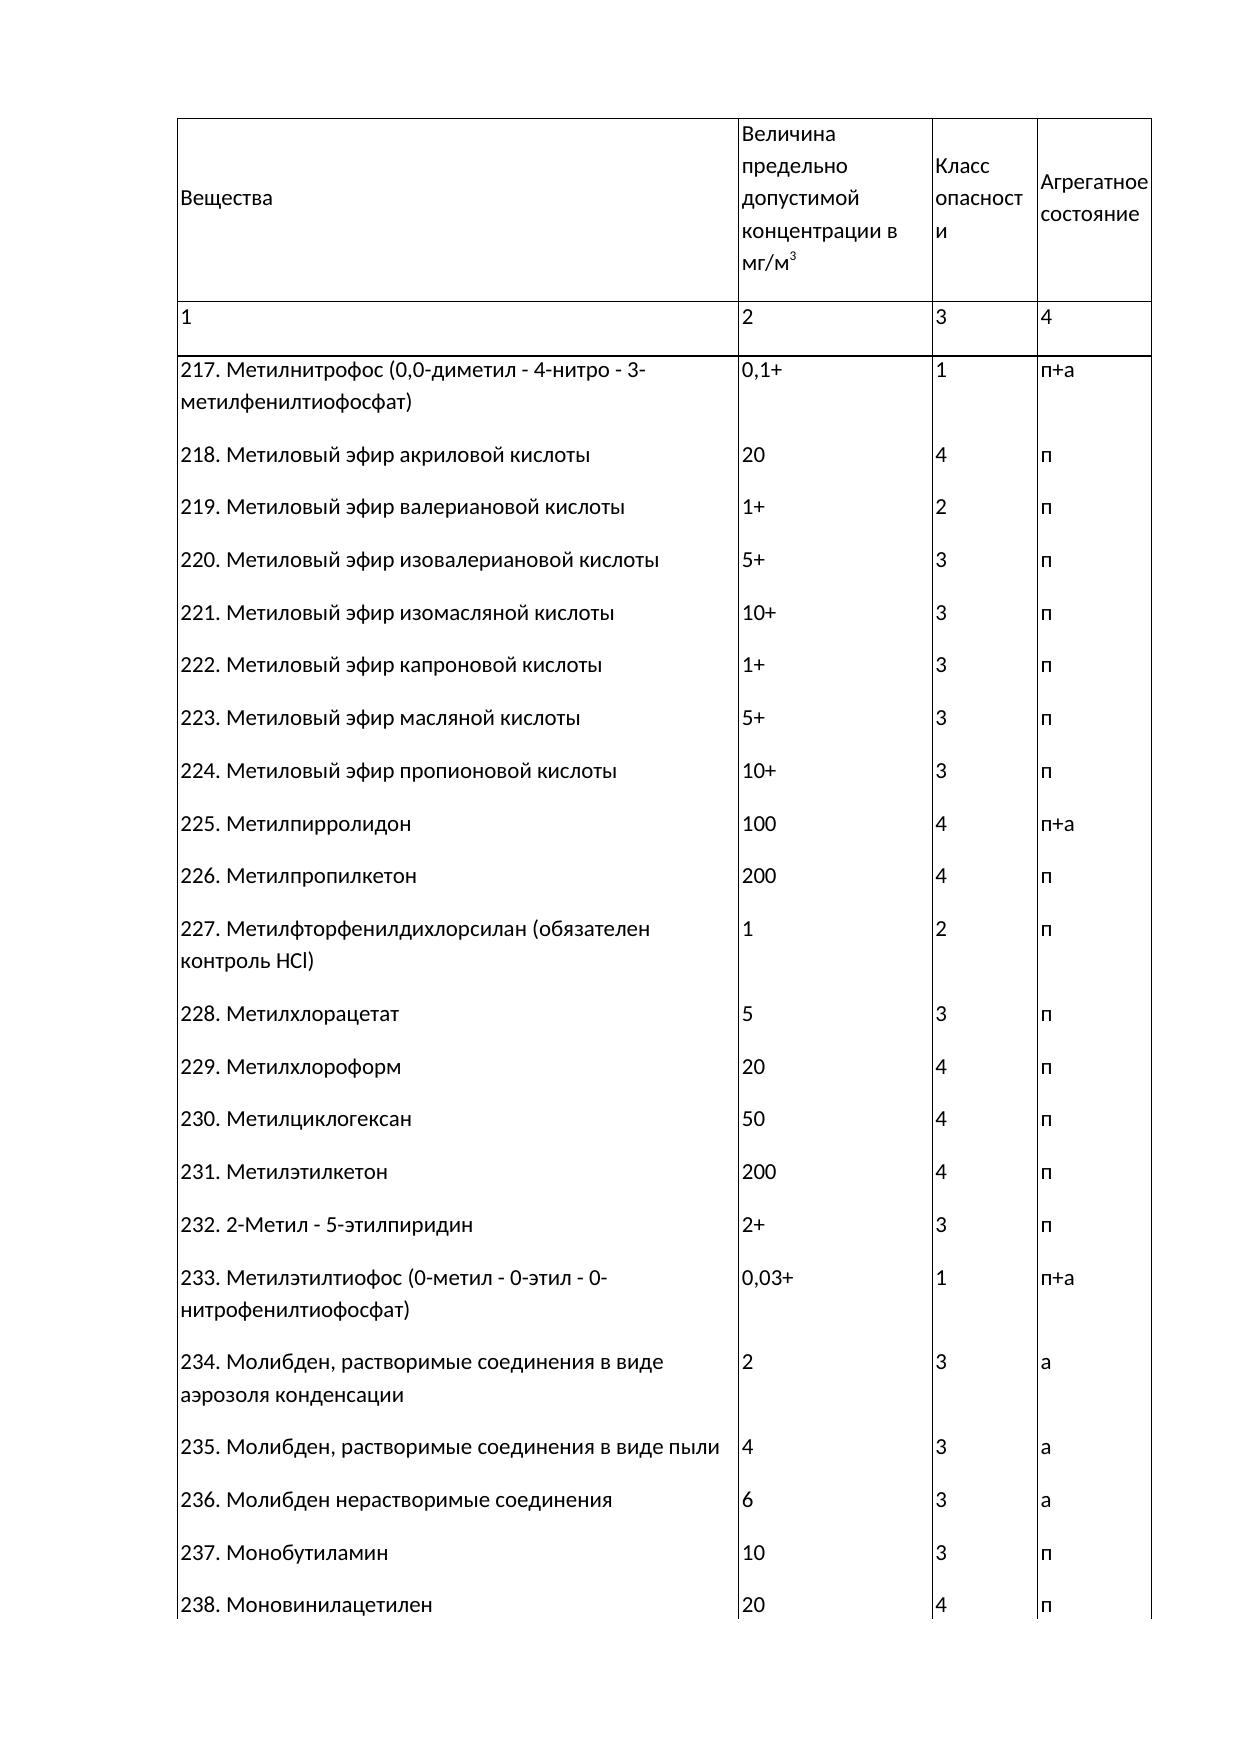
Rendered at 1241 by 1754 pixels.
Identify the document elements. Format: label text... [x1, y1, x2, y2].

table_cell 229. Метилхлороформ [178, 1052, 738, 1104]
table_cell 232. 2-Метил - 5-этилпиридин [178, 1210, 738, 1263]
table_cell 3 [933, 598, 1037, 651]
table_header Величина предельно допустимой концентрации в мг/м3 [739, 119, 932, 301]
table_cell п [1038, 1157, 1151, 1210]
table_cell 226. Метилпропилкетон [178, 861, 738, 914]
table_cell п [1038, 493, 1151, 545]
table_cell 218. Метиловый эфир акриловой кислоты [178, 440, 738, 492]
table_cell 5 [739, 999, 932, 1052]
table_cell 227. Метилфторфенилдихлорсилан (обязателен контроль HCl) [178, 914, 738, 999]
table_cell 3 [933, 651, 1037, 703]
table_cell 3 [933, 1485, 1037, 1538]
table_cell 1+ [739, 493, 932, 545]
table_cell 10+ [739, 756, 932, 809]
table_cell п [1038, 598, 1151, 651]
table_cell п [1038, 440, 1151, 492]
table_cell п [1038, 545, 1151, 598]
table_cell 4 [739, 1433, 932, 1485]
table_cell 4 [1038, 302, 1151, 355]
table_cell п [1038, 861, 1151, 914]
table_cell 5+ [739, 545, 932, 598]
table_cell п+а [1038, 809, 1151, 861]
table_cell 4 [933, 861, 1037, 914]
table_cell 5+ [739, 703, 932, 756]
table_cell 237. Монобутиламин [178, 1538, 738, 1591]
table_cell 2+ [739, 1210, 932, 1263]
table_cell 4 [933, 1591, 1037, 1618]
table_cell п+а [1038, 357, 1151, 440]
table_cell 238. Моновинилацетилен [178, 1591, 738, 1618]
table_cell 3 [933, 756, 1037, 809]
table_cell 2 [739, 302, 932, 355]
table_cell 3 [933, 1538, 1037, 1591]
table_cell 3 [933, 545, 1037, 598]
table_cell 3 [933, 1210, 1037, 1263]
table_cell 1 [933, 1263, 1037, 1347]
table_cell 6 [739, 1485, 932, 1538]
table_cell 230. Метилциклогексан [178, 1105, 738, 1157]
table_cell 20 [739, 440, 932, 492]
table_cell 100 [739, 809, 932, 861]
table_cell 20 [739, 1052, 932, 1104]
table_cell п [1038, 999, 1151, 1052]
table_cell а [1038, 1348, 1151, 1432]
table_cell 219. Метиловый эфир валериановой кислоты [178, 493, 738, 545]
table_cell 225. Метилпирролидон [178, 809, 738, 861]
table_cell 3 [933, 999, 1037, 1052]
table_cell 224. Метиловый эфир пропионовой кислоты [178, 756, 738, 809]
table_cell 1 [739, 914, 932, 999]
table_cell 228. Метилхлорацетат [178, 999, 738, 1052]
table_cell п [1038, 1591, 1151, 1618]
table_header Вещества [178, 119, 738, 301]
table_cell 4 [933, 809, 1037, 861]
table_cell 4 [933, 1105, 1037, 1157]
table_cell 4 [933, 1052, 1037, 1104]
table_cell 4 [933, 440, 1037, 492]
table_cell п [1038, 914, 1151, 999]
table_cell 1 [178, 302, 738, 355]
table_cell а [1038, 1485, 1151, 1538]
table_cell п [1038, 1538, 1151, 1591]
table_cell 3 [933, 703, 1037, 756]
table_cell 1+ [739, 651, 932, 703]
table_header Агрегатное состояние [1038, 119, 1151, 301]
table_cell 235. Молибден, растворимые соединения в виде пыли [178, 1433, 738, 1485]
table_cell 4 [933, 1157, 1037, 1210]
table_cell 221. Метиловый эфир изомасляной кислоты [178, 598, 738, 651]
table_cell 236. Молибден нерастворимые соединения [178, 1485, 738, 1538]
table_cell п [1038, 1105, 1151, 1157]
table_cell 200 [739, 861, 932, 914]
table_cell п [1038, 703, 1151, 756]
table_cell 2 [739, 1348, 932, 1432]
table_cell п [1038, 1210, 1151, 1263]
table_cell 220. Метиловый эфир изовалериановой кислоты [178, 545, 738, 598]
table_cell 2 [933, 914, 1037, 999]
table_cell 1 [933, 357, 1037, 440]
table_cell 222. Метиловый эфир капроновой кислоты [178, 651, 738, 703]
table_cell п [1038, 1052, 1151, 1104]
table_cell 10 [739, 1538, 932, 1591]
table_cell 3 [933, 1348, 1037, 1432]
table_cell 10+ [739, 598, 932, 651]
table_cell 0,03+ [739, 1263, 932, 1347]
table_cell 200 [739, 1157, 932, 1210]
table_cell п [1038, 651, 1151, 703]
table_cell 231. Метилэтилкетон [178, 1157, 738, 1210]
table_cell 0,1+ [739, 357, 932, 440]
table_cell 50 [739, 1105, 932, 1157]
table_cell 234. Молибден, растворимые соединения в виде аэрозоля конденсации [178, 1348, 738, 1432]
table_cell п [1038, 756, 1151, 809]
table_cell 223. Метиловый эфир масляной кислоты [178, 703, 738, 756]
table_cell 3 [933, 1433, 1037, 1485]
table_cell 2 [933, 493, 1037, 545]
table_cell 20 [739, 1591, 932, 1618]
table_cell 233. Метилэтилтиофос (0-метил - 0-этил - 0-нитрофенилтиофосфат) [178, 1263, 738, 1347]
table_header Класс опасности [933, 119, 1037, 301]
table_cell 3 [933, 302, 1037, 355]
table_cell а [1038, 1433, 1151, 1485]
table_cell 217. Метилнитрофос (0,0-диметил - 4-нитро - 3-метилфенилтиофосфат) [178, 357, 738, 440]
table_cell п+а [1038, 1263, 1151, 1347]
